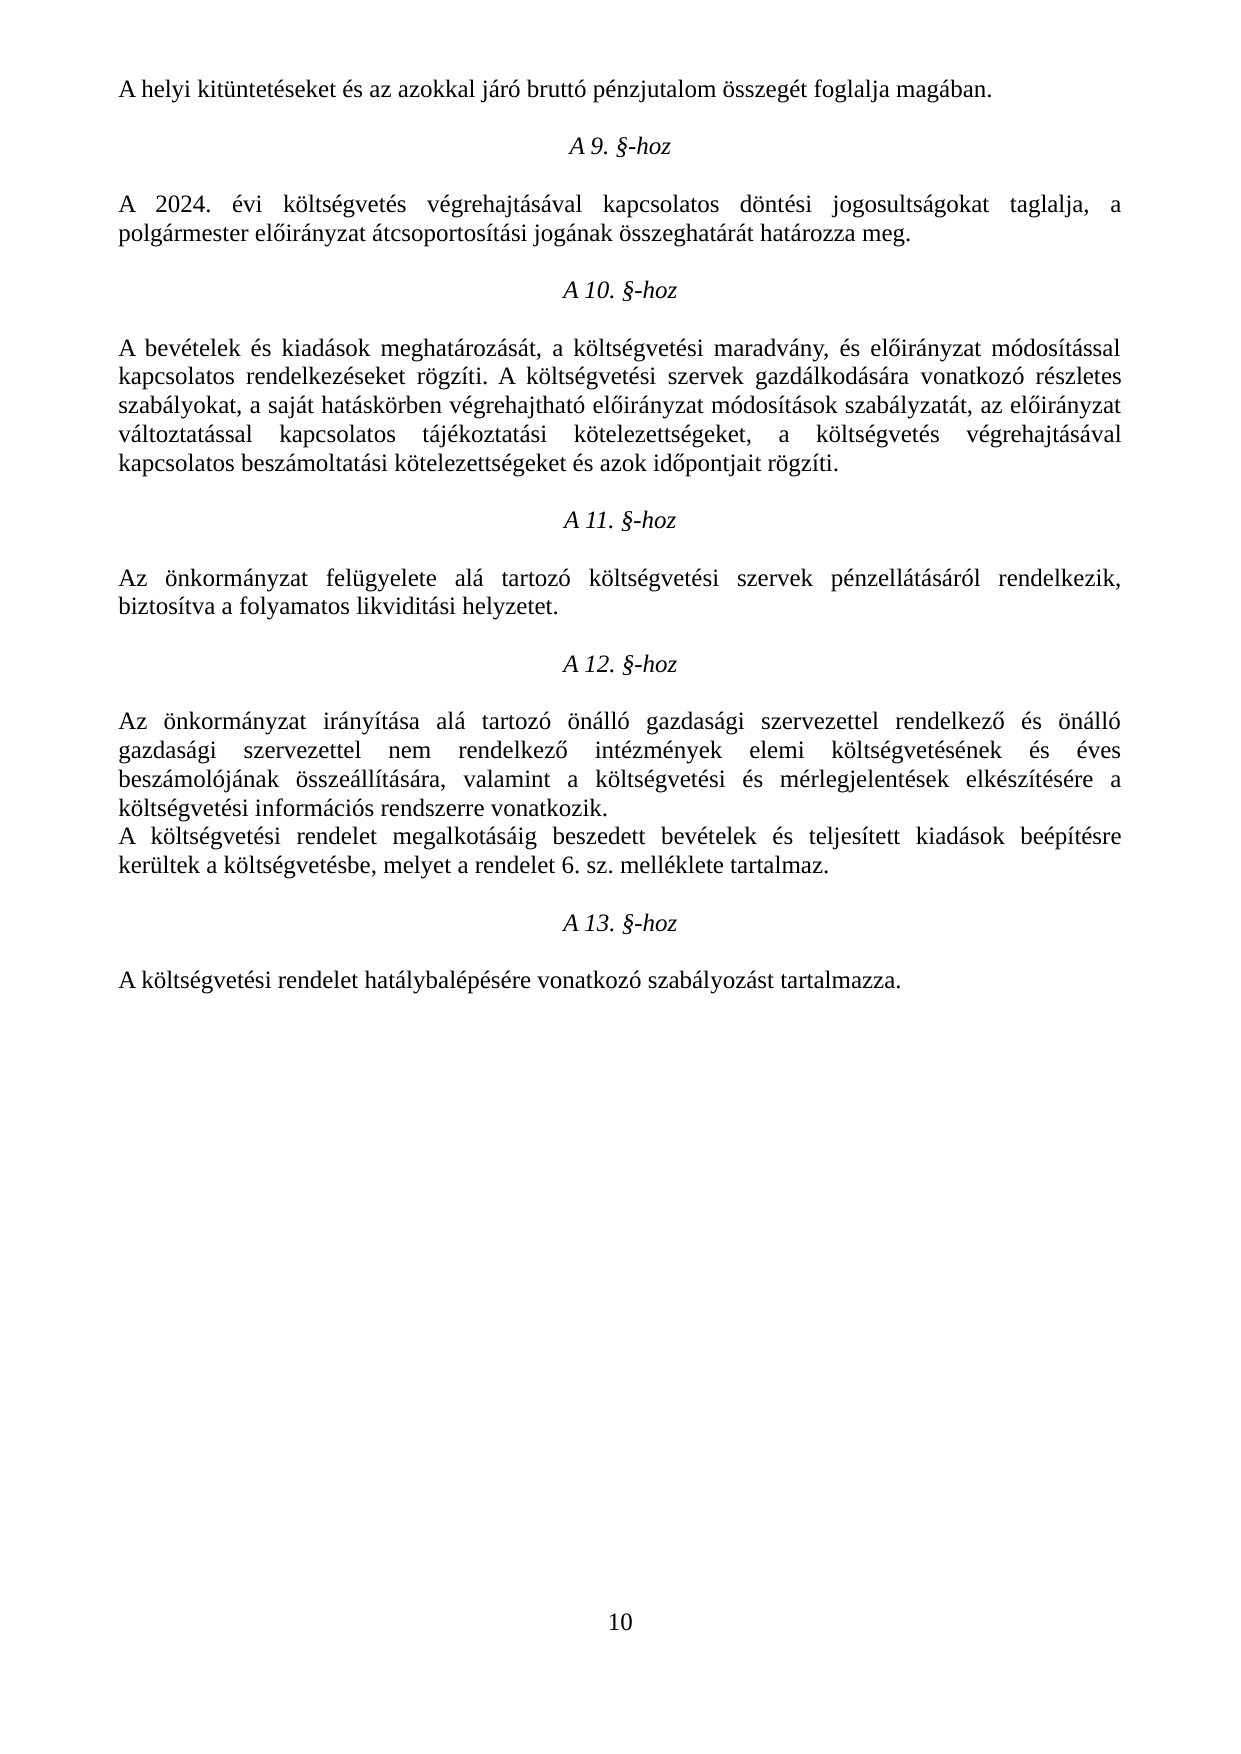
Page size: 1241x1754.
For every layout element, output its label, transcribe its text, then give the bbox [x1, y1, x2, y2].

text A költségvetési rendelet megalkotásáig beszedett bevételek és teljesített kiadások beépítésre kerültek a költségvetésbe, melyet a rendelet 6. sz. melléklete tartalmaz. [118, 821, 1122, 879]
text Az önkormányzat felügyelete alá tartozó költségvetési szervek pénzellátásáról rendelkezik, biztosítva a folyamatos likviditási helyzetet. [118, 563, 1122, 620]
text A 12. §-hoz [118, 649, 1122, 678]
text A 9. §-hoz [118, 131, 1122, 160]
text A 13. §-hoz [118, 908, 1122, 936]
text A 2024. évi költségvetés végrehajtásával kapcsolatos döntési jogosultságokat taglalja, a polgármester előirányzat átcsoportosítási jogának összeghatárát határozza meg. [118, 189, 1122, 246]
text A helyi kitüntetéseket és az azokkal járó bruttó pénzjutalom összegét foglalja magában. [118, 74, 1122, 103]
text A 11. §-hoz [118, 505, 1122, 534]
text A bevételek és kiadások meghatározását, a költségvetési maradvány, és előirányzat módosítással kapcsolatos rendelkezéseket rögzíti. A költségvetési szervek gazdálkodására vonatkozó részletes szabályokat, a saját hatáskörben végrehajtható előirányzat módosítások szabályzatát, az előirányzat változtatással kapcsolatos tájékoztatási kötelezettségeket, a költségvetés végrehajtásával kapcsolatos beszámoltatási kötelezettségeket és azok időpontjait rögzíti. [118, 333, 1122, 476]
text Az önkormányzat irányítása alá tartozó önálló gazdasági szervezettel rendelkező és önálló gazdasági szervezettel nem rendelkező intézmények elemi költségvetésének és éves beszámolójának összeállítására, valamint a költségvetési és mérlegjelentések elkészítésére a költségvetési információs rendszerre vonatkozik. [118, 706, 1122, 821]
text A 10. §-hoz [118, 275, 1122, 304]
text A költségvetési rendelet hatálybalépésére vonatkozó szabályozást tartalmazza. [118, 965, 1122, 994]
